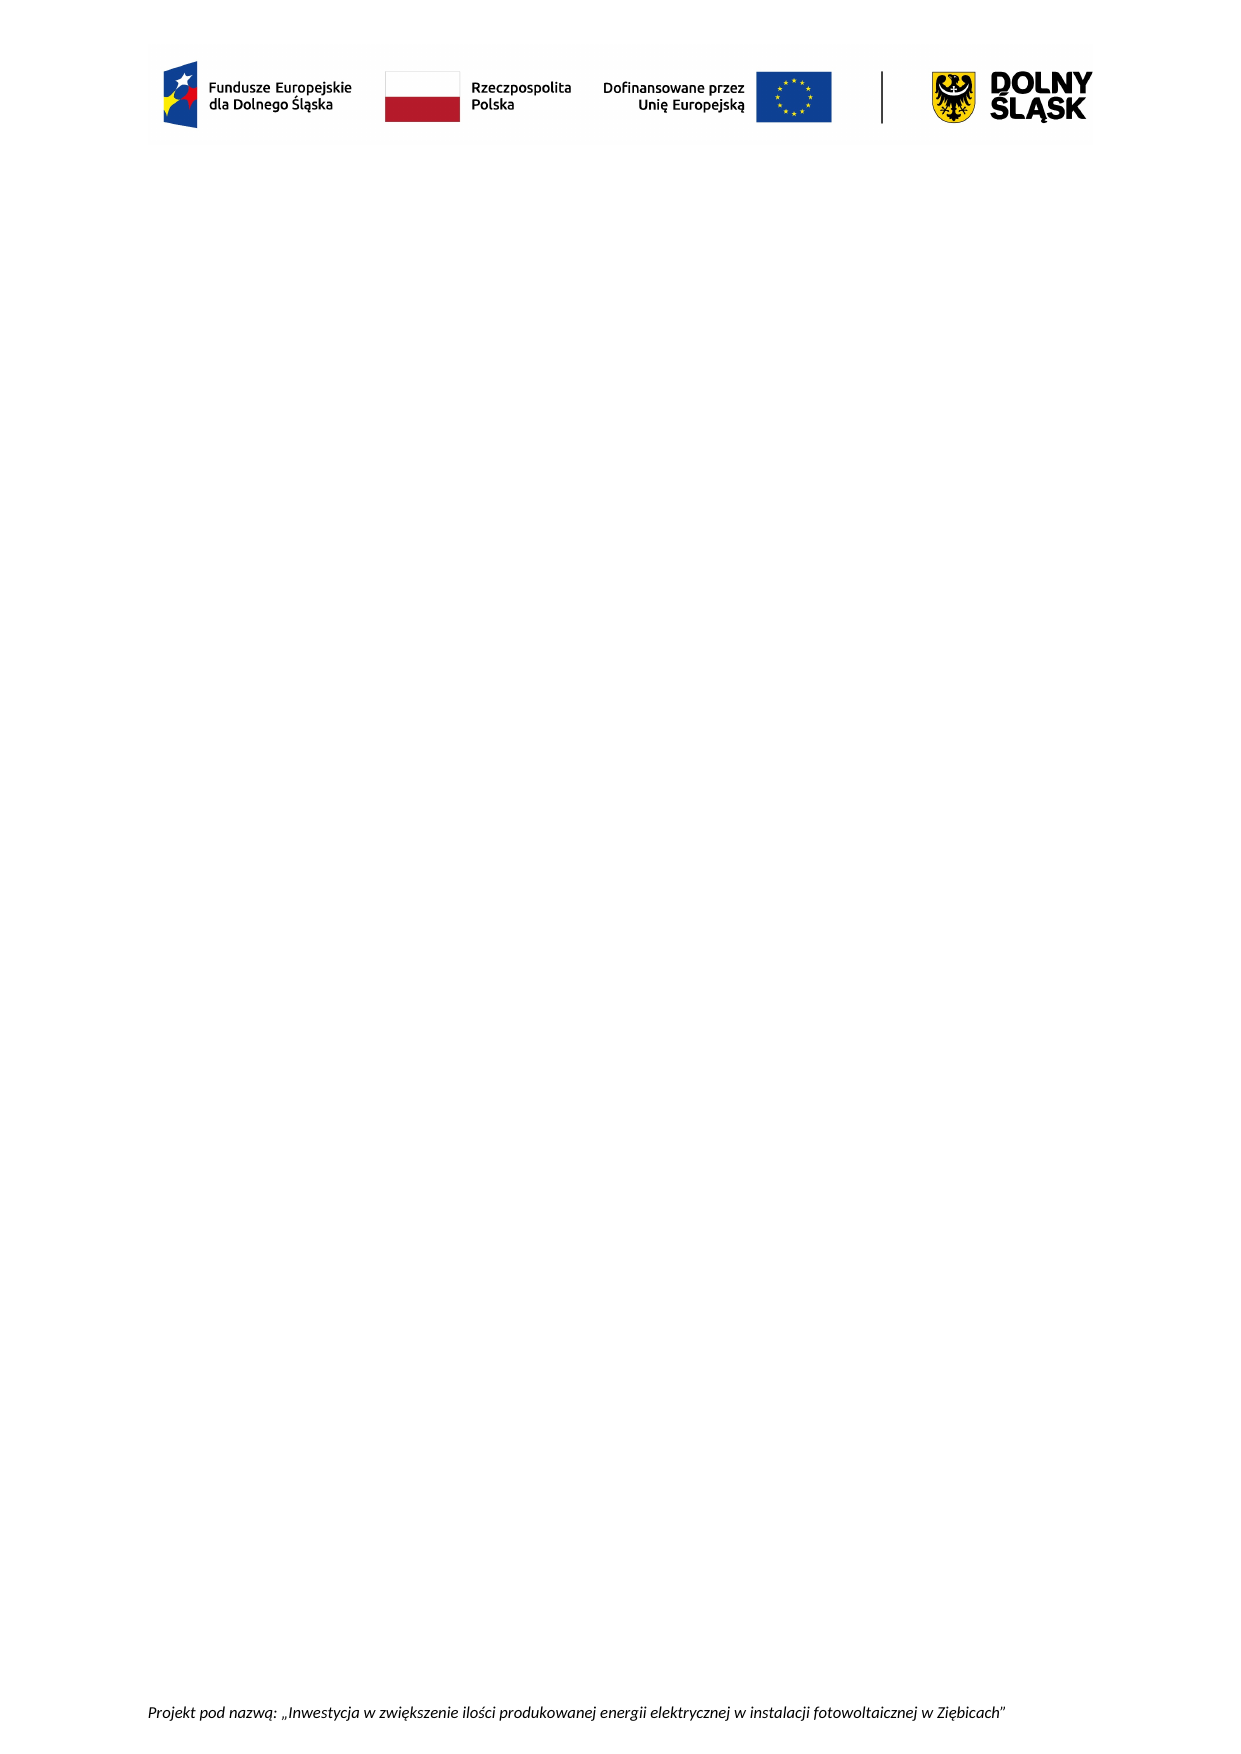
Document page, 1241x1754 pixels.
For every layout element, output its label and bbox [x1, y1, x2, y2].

picture [147, 44, 1093, 145]
